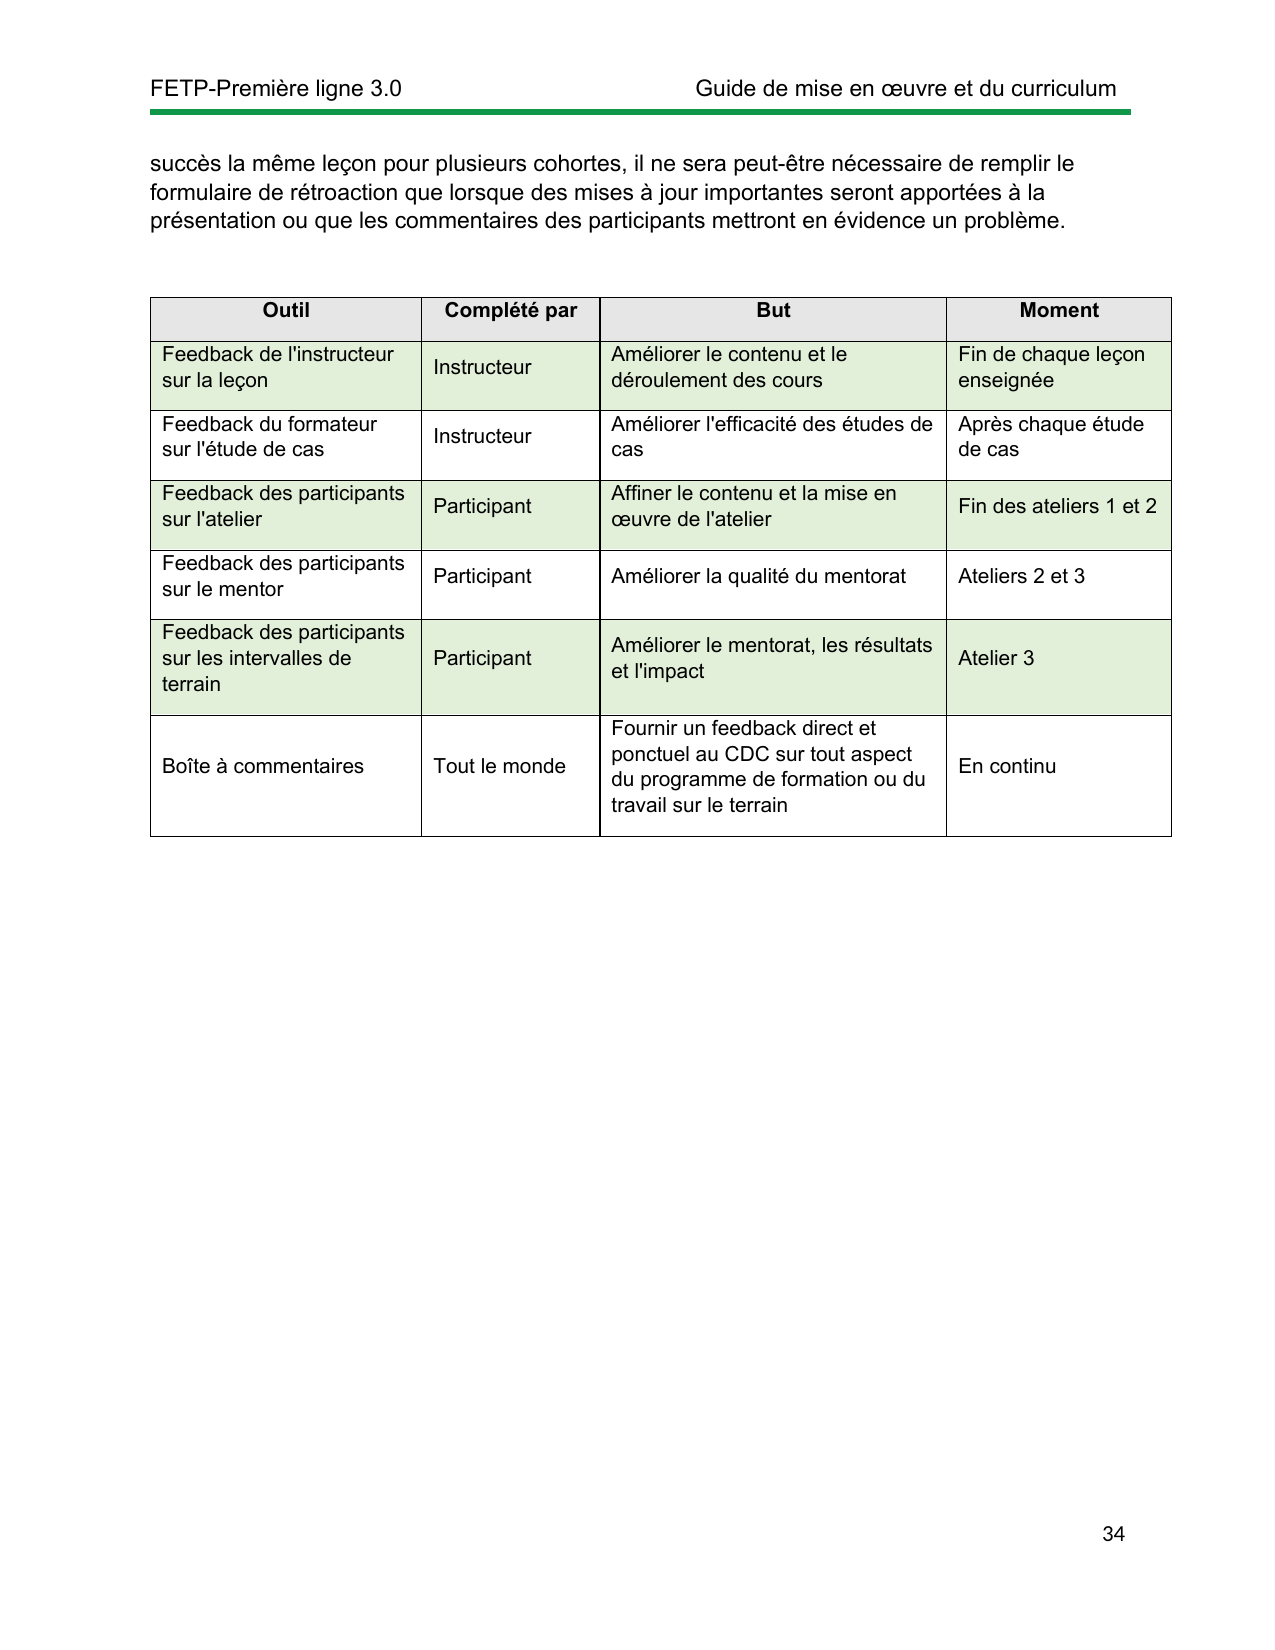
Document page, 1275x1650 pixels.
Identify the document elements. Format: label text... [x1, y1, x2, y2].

table_cell Atelier 3 [947, 620, 1171, 714]
table_cell Améliorer le mentorat, les résultats et l'impact [601, 620, 946, 714]
table_cell En continu [947, 716, 1171, 836]
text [150, 150, 1125, 233]
table_cell Améliorer l'efficacité des études de cas [601, 411, 946, 480]
table_cell Participant [422, 551, 599, 619]
table_cell Tout le monde [422, 716, 599, 836]
table_header Complété par [422, 298, 599, 341]
table_cell Fournir un feedback direct et ponctuel au CDC sur tout aspect du programme de formation ou du travail sur le terrain [601, 716, 946, 836]
table_cell Feedback de l'instructeur sur la leçon [151, 342, 421, 410]
table_cell Feedback des participants sur l'atelier [151, 481, 421, 549]
table_cell Feedback des participants sur le mentor [151, 551, 421, 619]
table_cell Ateliers 2 et 3 [947, 551, 1171, 619]
table_header Outil [151, 298, 421, 341]
table_cell Améliorer le contenu et le déroulement des cours [601, 342, 946, 410]
table_cell Boîte à commentaires [151, 716, 421, 836]
table_cell Participant [422, 481, 599, 549]
table_header Moment [947, 298, 1171, 341]
table_cell Feedback du formateur sur l'étude de cas [151, 411, 421, 480]
table_cell Feedback des participants sur les intervalles de terrain [151, 620, 421, 714]
table_cell Affiner le contenu et la mise en œuvre de l'atelier [601, 481, 946, 549]
table_cell Participant [422, 620, 599, 714]
table_cell Instructeur [422, 342, 599, 410]
table_cell Fin des ateliers 1 et 2 [947, 481, 1171, 549]
table_cell Améliorer la qualité du mentorat [601, 551, 946, 619]
table_header But [601, 298, 946, 341]
table_cell Fin de chaque leçon enseignée [947, 342, 1171, 410]
table_cell Instructeur [422, 411, 599, 480]
table_cell Après chaque étude de cas [947, 411, 1171, 480]
